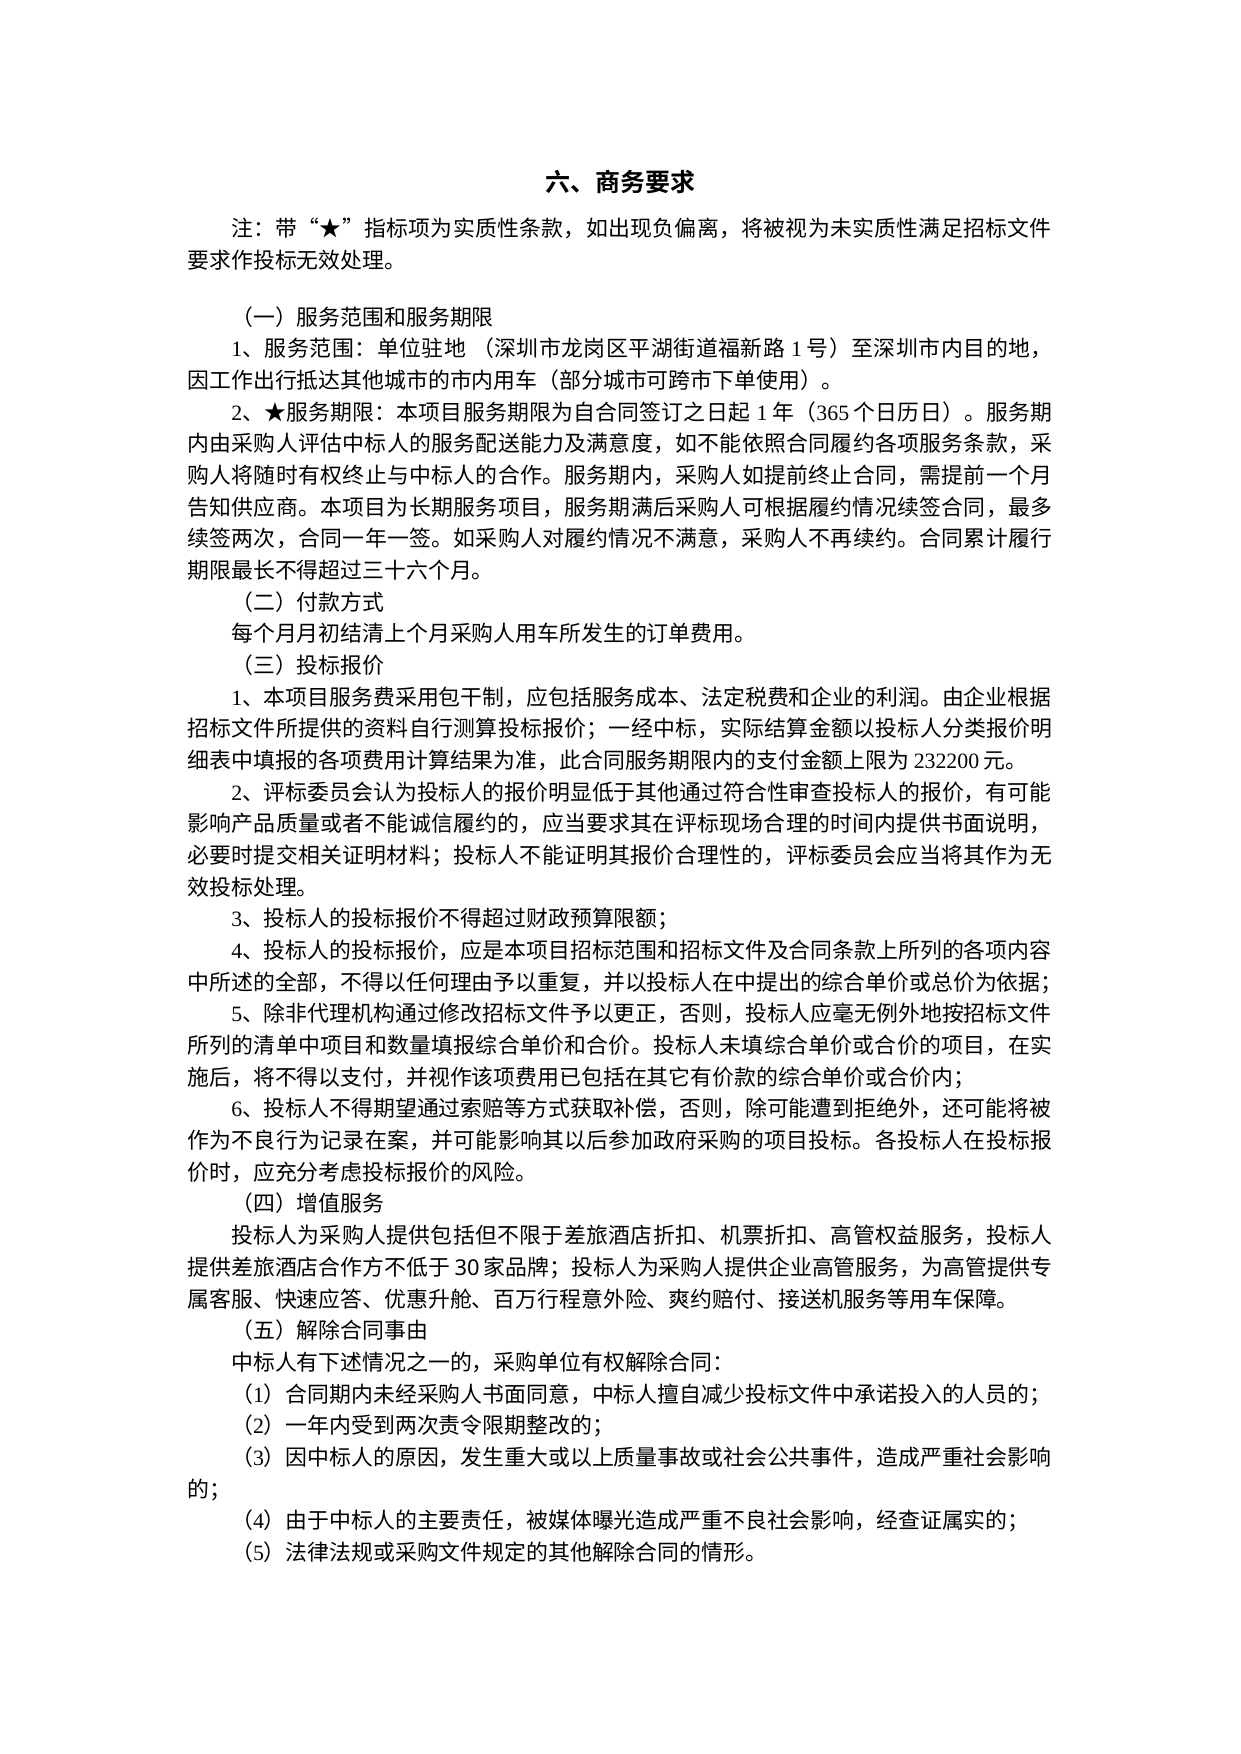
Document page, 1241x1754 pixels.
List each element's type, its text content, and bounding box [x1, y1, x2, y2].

text 1、本项目服务费采用包干制，应包括服务成本、法定税费和企业的利润。由企业根据招标文件所提供的资料自行测算投标报价；一经中标，实际结算金额以投标人分类报价明细表中填报的各项费用计算结果为准，此合同服务期限内的支付金额上限为232200元。 [187, 680, 1053, 775]
text （4）由于中标人的主要责任，被媒体曝光造成严重不良社会影响，经查证属实的； [187, 1503, 1053, 1535]
text 3、投标人的投标报价不得超过财政预算限额； [187, 901, 1053, 933]
text 每个月月初结清上个月采购人用车所发生的订单费用。 [187, 616, 1053, 648]
text （5）法律法规或采购文件规定的其他解除合同的情形。 [187, 1535, 1053, 1567]
text （2）一年内受到两次责令限期整改的； [187, 1408, 1053, 1440]
text 中标人有下述情况之一的，采购单位有权解除合同： [187, 1345, 1053, 1377]
text 2、★服务期限：本项目服务期限为自合同签订之日起1年（365个日历日）。服务期内由采购人评估中标人的服务配送能力及满意度，如不能依照合同履约各项服务条款，采购人将随时有权终止与中标人的合作。服务期内，采购人如提前终止合同，需提前一个月告知供应商。本项目为长期服务项目，服务期满后采购人可根据履约情况续签合同，最多续签两次，合同一年一签。如采购人对履约情况不满意，采购人不再续约。合同累计履行期限最长不得超过三十六个月。 [187, 395, 1053, 585]
text （一）服务范围和服务期限 [187, 300, 1053, 331]
text 5、除非代理机构通过修改招标文件予以更正，否则，投标人应毫无例外地按招标文件所列的清单中项目和数量填报综合单价和合价。投标人未填综合单价或合价的项目，在实施后，将不得以支付，并视作该项费用已包括在其它有价款的综合单价或合价内； [187, 996, 1053, 1091]
text （四）增值服务 [187, 1186, 1053, 1218]
text 注：带“★”指标项为实质性条款，如出现负偏离，将被视为未实质性满足招标文件要求作投标无效处理。 [187, 211, 1053, 274]
text 2、评标委员会认为投标人的报价明显低于其他通过符合性审查投标人的报价，有可能影响产品质量或者不能诚信履约的，应当要求其在评标现场合理的时间内提供书面说明，必要时提交相关证明材料；投标人不能证明其报价合理性的，评标委员会应当将其作为无效投标处理。 [187, 775, 1053, 901]
text 六、商务要求 [187, 162, 1053, 199]
text 4、投标人的投标报价，应是本项目招标范围和招标文件及合同条款上所列的各项内容中所述的全部，不得以任何理由予以重复，并以投标人在中提出的综合单价或总价为依据； [187, 933, 1053, 996]
text 6、投标人不得期望通过索赔等方式获取补偿，否则，除可能遭到拒绝外，还可能将被作为不良行为记录在案，并可能影响其以后参加政府采购的项目投标。各投标人在投标报价时，应充分考虑投标报价的风险。 [187, 1091, 1053, 1186]
text （1）合同期内未经采购人书面同意，中标人擅自减少投标文件中承诺投入的人员的； [187, 1377, 1053, 1408]
text （三）投标报价 [187, 648, 1053, 680]
text （二）付款方式 [187, 585, 1053, 616]
text （五）解除合同事由 [187, 1313, 1053, 1345]
text 投标人为采购人提供包括但不限于差旅酒店折扣、机票折扣、高管权益服务，投标人提供差旅酒店合作方不低于30家品牌；投标人为采购人提供企业高管服务，为高管提供专属客服、快速应答、优惠升舱、百万行程意外险、爽约赔付、接送机服务等用车保障。 [187, 1218, 1053, 1313]
text （3）因中标人的原因，发生重大或以上质量事故或社会公共事件，造成严重社会影响的； [187, 1440, 1053, 1503]
text 1、服务范围：单位驻地 （深圳市龙岗区平湖街道福新路1号）至深圳市内目的地，因工作出行抵达其他城市的市内用车（部分城市可跨市下单使用）。 [187, 331, 1053, 395]
